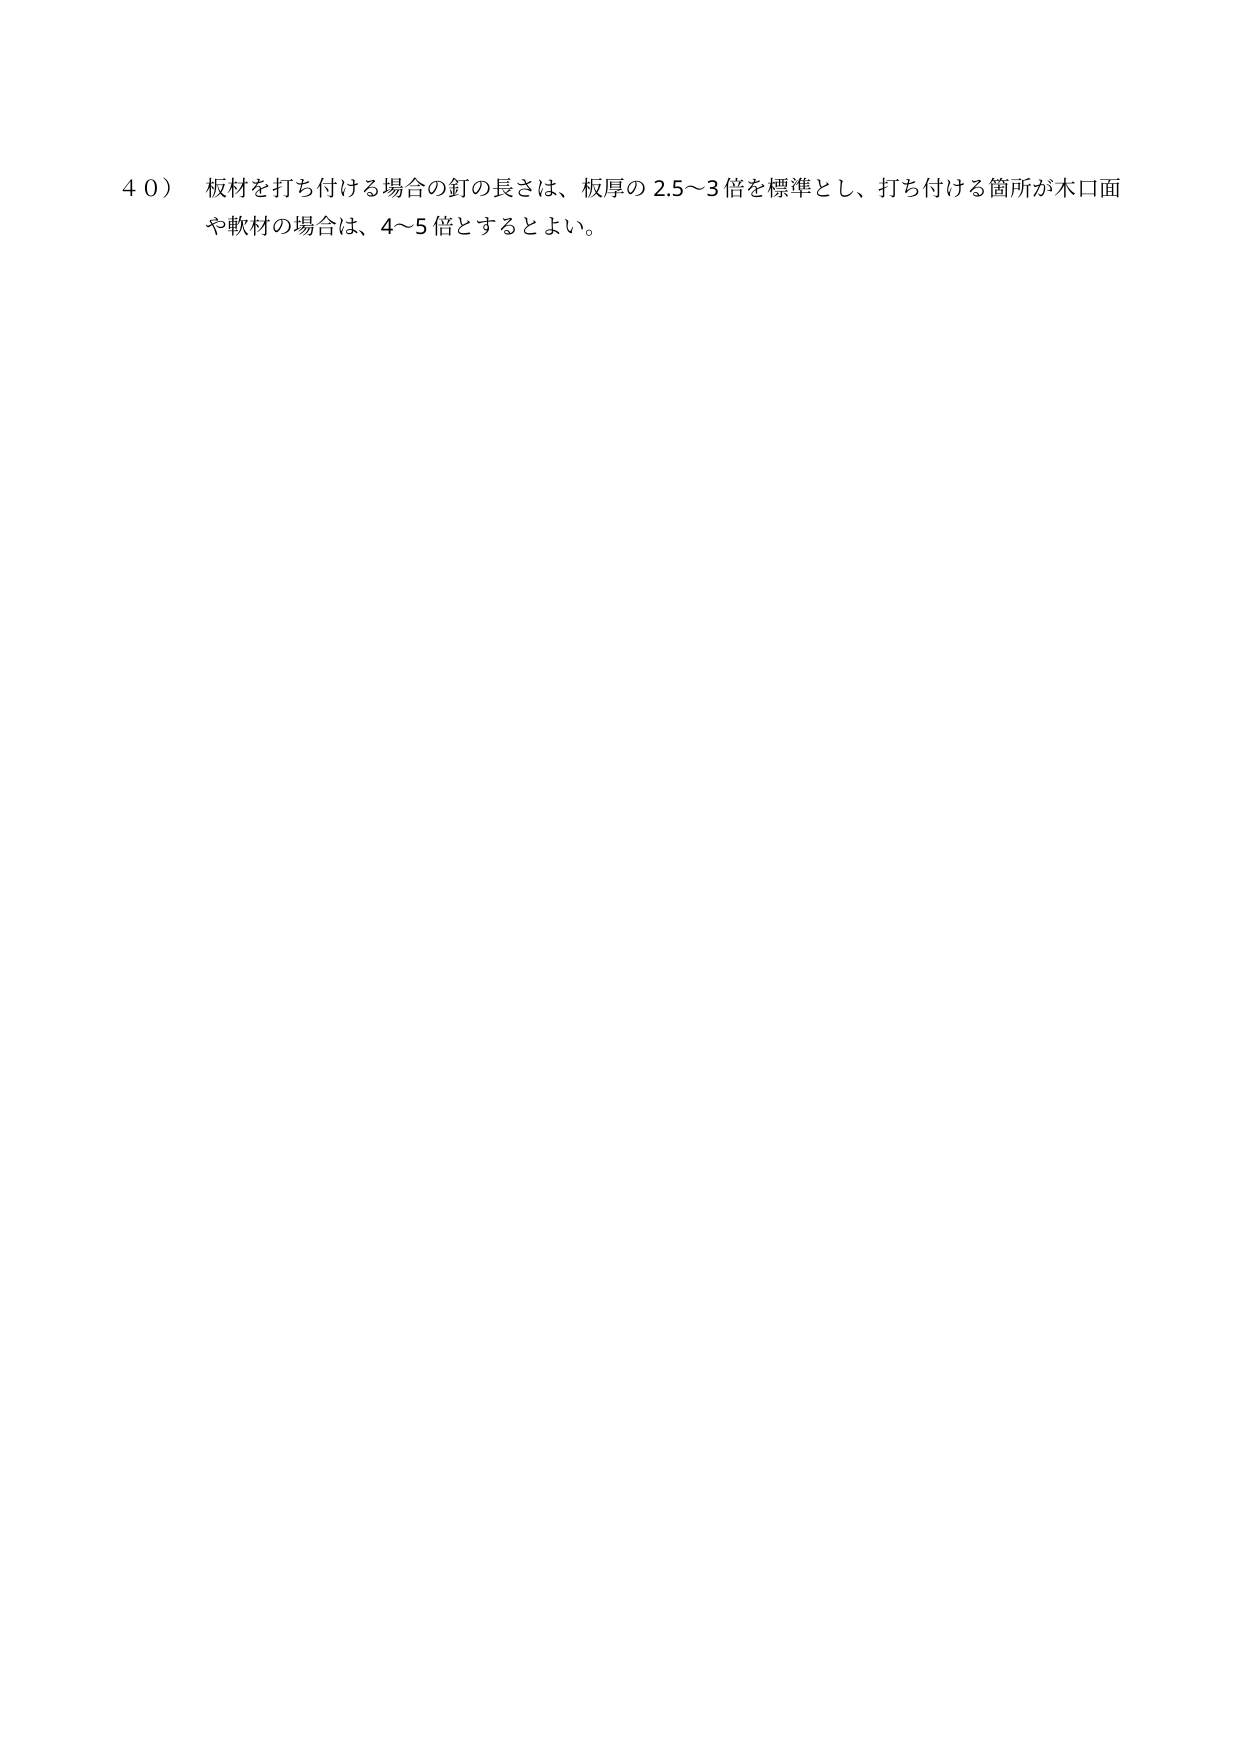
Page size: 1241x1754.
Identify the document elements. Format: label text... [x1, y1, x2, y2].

text ４０） 板材を打ち付ける場合の釘の長さは、板厚の2.5～3倍を標準とし、打ち付ける箇所が木口面や軟材の場合は、4～5倍とするとよい。 [118, 168, 1122, 244]
